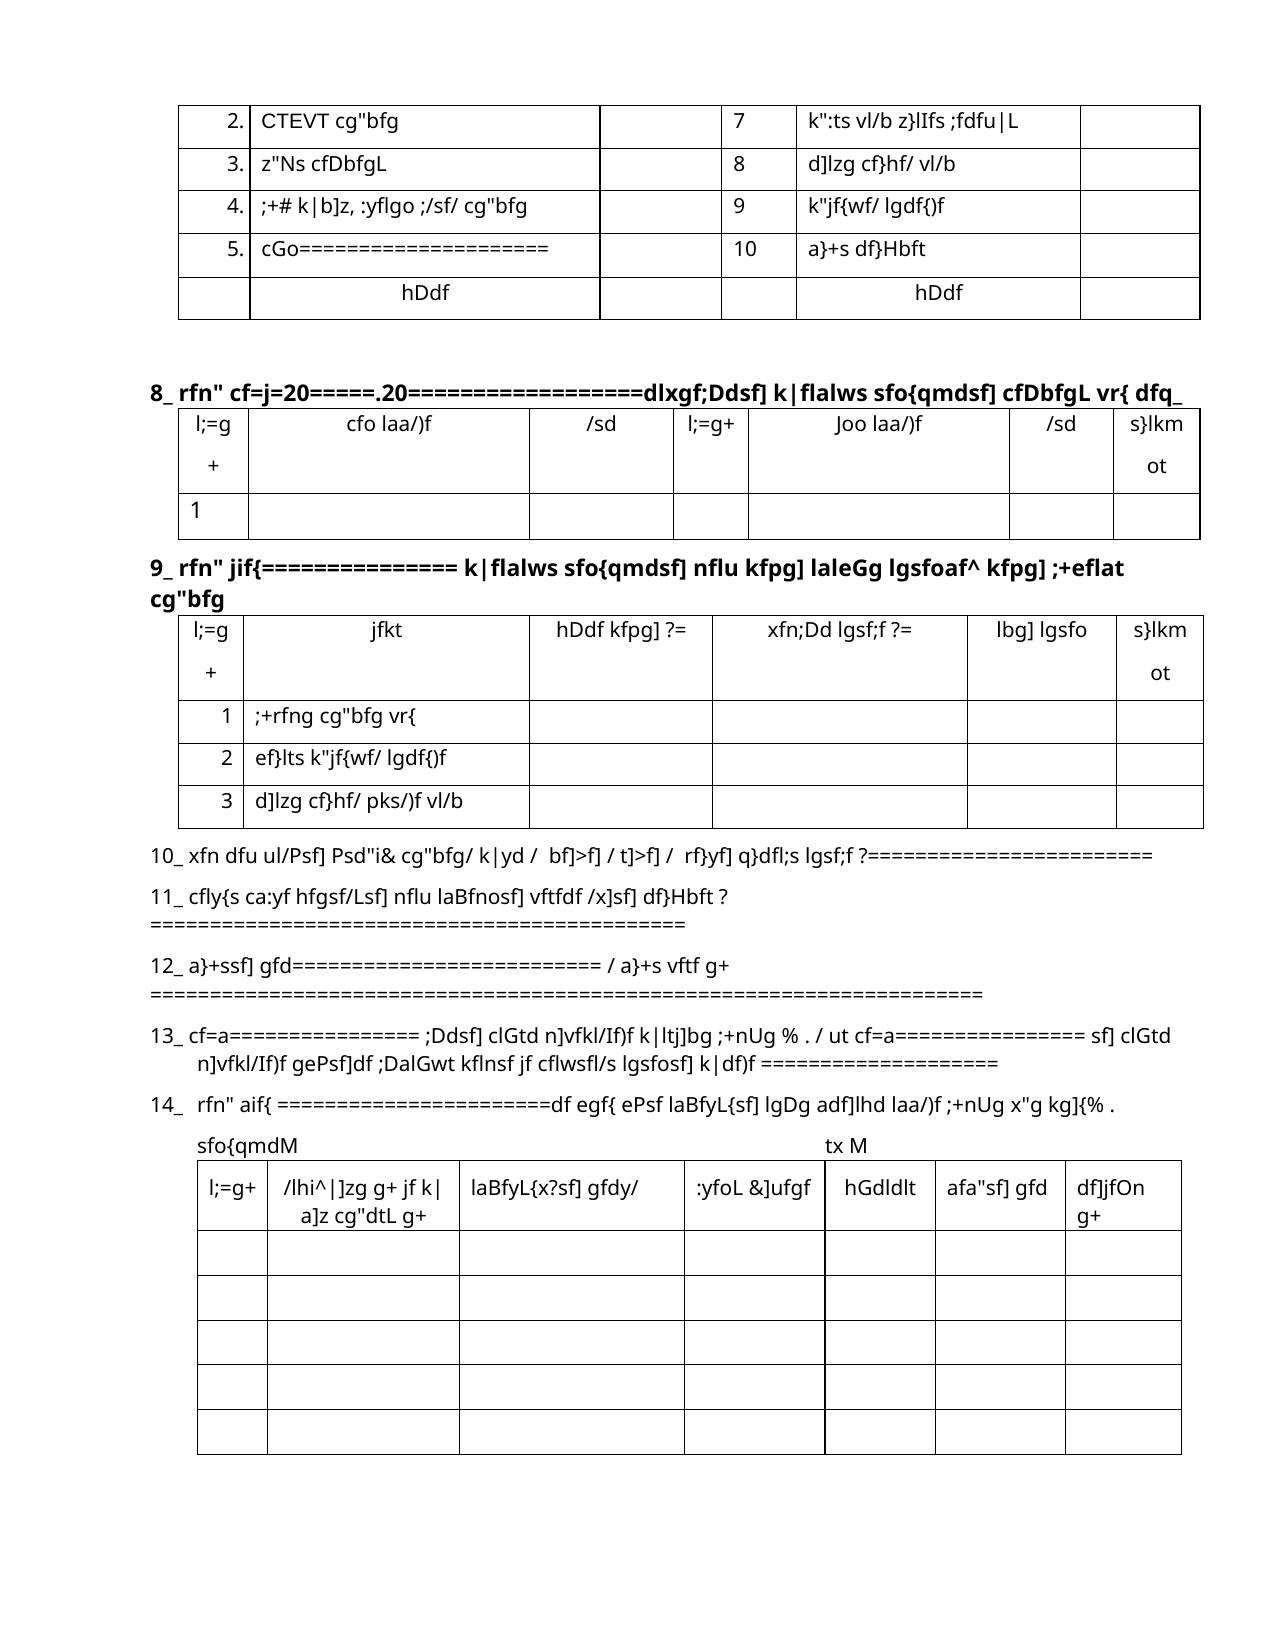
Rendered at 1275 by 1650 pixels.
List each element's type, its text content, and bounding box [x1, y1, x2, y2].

table_cell [826, 1365, 935, 1409]
table_header /sd [1010, 409, 1113, 493]
table_header cfo laa/)f [249, 409, 529, 493]
table_cell [268, 1231, 459, 1275]
text 11_ cfly{s ca:yf hfgsf/Lsf] nflu laBfnosf] vftfdf /x]sf] df}Hbft ?============================================= [150, 882, 1200, 939]
table_cell [1066, 1410, 1181, 1454]
table_cell [1010, 494, 1113, 538]
table_cell [268, 1410, 459, 1454]
table_cell [179, 234, 249, 277]
table_header l;=g+ [674, 409, 748, 493]
table_cell [179, 191, 249, 233]
table_cell [601, 191, 721, 233]
table_header hDdf kfpg] ?= [530, 616, 712, 700]
text 13_ cf=a================ ;Ddsf] clGtd n]vfkl/If)f k|ltj]bg ;+nUg % . / ut cf=a================ sf] clGtd n]vfkl/If)f gePsf]df ;DalGwt kflnsf jf cflwsfl/s lgsfosf] k|df)f ==================== [150, 1021, 1200, 1078]
table_cell [1081, 278, 1199, 319]
table_cell [198, 1231, 267, 1275]
table_cell [1081, 106, 1199, 148]
table_header Joo laa/)f [749, 409, 1009, 493]
table_cell [713, 786, 967, 828]
table_cell [826, 1276, 935, 1319]
table_cell [936, 1321, 1065, 1364]
table_cell k":ts vl/b z}lIfs ;fdfu|L [797, 106, 1080, 148]
table_cell d]lzg cf}hf/ pks/)f vl/b [244, 786, 529, 828]
table_header /lhi^|]zg g+ jf k|a]z cg"dtL g+ [268, 1161, 459, 1230]
table_cell [826, 1231, 935, 1275]
table_cell [968, 786, 1116, 828]
table_cell [1117, 786, 1203, 828]
table_cell [685, 1410, 824, 1454]
table_cell [936, 1410, 1065, 1454]
table_cell ;+rfng cg"bfg vr{ [244, 701, 529, 742]
table_cell [936, 1276, 1065, 1319]
table_cell [198, 1410, 267, 1454]
table_cell [179, 278, 249, 319]
table_cell [1066, 1276, 1181, 1319]
table_header jfkt [244, 616, 529, 700]
table_cell cGo===================== [251, 234, 599, 277]
table_cell hDdf [251, 278, 599, 319]
table_cell 2 [179, 744, 243, 785]
table_cell a}+s df}Hbft [797, 234, 1080, 277]
table_cell 3 [179, 786, 243, 828]
table_cell [685, 1321, 824, 1364]
text 9_ rfn" jif{=============== k|flalws sfo{qmdsf] nflu kfpg] laleGg lgsfoaf^ kfpg] ;+eflat cg"bfg [150, 552, 1200, 614]
table_cell 9 [722, 191, 796, 233]
table_cell [198, 1365, 267, 1409]
table_cell [826, 1321, 935, 1364]
table_header afa"sf] gfd [936, 1161, 1065, 1230]
table_cell [601, 278, 721, 319]
table_cell 8 [722, 149, 796, 190]
table_cell [1081, 149, 1199, 190]
table_header hGdldlt [826, 1161, 935, 1230]
table_header laBfyL{x?sf] gfdy/ [460, 1161, 684, 1230]
table_cell [601, 234, 721, 277]
table_cell [198, 1321, 267, 1364]
table_cell [1114, 494, 1199, 538]
table_cell [713, 744, 967, 785]
table_header l;=g+ [179, 616, 243, 700]
table_cell [936, 1365, 1065, 1409]
table_cell [179, 149, 249, 190]
table_cell [685, 1231, 824, 1275]
text 8_ rfn" cf=j=20=====.20==================dlxgf;Ddsf] k|flalws sfo{qmdsf] cfDbfgL vr{ dfq_ [150, 377, 1200, 408]
table_cell [1066, 1231, 1181, 1275]
table_header l;=g+ [179, 409, 248, 493]
table_cell [530, 786, 712, 828]
table_cell [460, 1410, 684, 1454]
table_header /sd [530, 409, 673, 493]
table_cell [530, 744, 712, 785]
table_cell d]lzg cf}hf/ vl/b [797, 149, 1080, 190]
table_cell [268, 1321, 459, 1364]
table_cell [749, 494, 1009, 538]
table_cell [685, 1365, 824, 1409]
table_header l;=g+ [198, 1161, 267, 1230]
table_cell [530, 701, 712, 742]
table_cell [460, 1321, 684, 1364]
table_cell 1 [179, 701, 243, 742]
table_cell z"Ns cfDbfgL [251, 149, 599, 190]
table_cell [198, 1276, 267, 1319]
table_cell [968, 701, 1116, 742]
table_cell ;+# k|b]z, :yflgo ;/sf/ cg"bfg [251, 191, 599, 233]
table_header :yfoL &]ufgf [685, 1161, 824, 1230]
table_cell [268, 1276, 459, 1319]
table_header lbg] lgsfo [968, 616, 1116, 700]
table_cell [601, 149, 721, 190]
table_cell hDdf [797, 278, 1080, 319]
text 10_ xfn dfu ul/Psf] Psd"i& cg"bfg/ k|yd / bf]>f] / t]>f] / rf}yf] q}dfl;s lgsf;f ?======================== [150, 841, 1200, 869]
table_cell [1066, 1365, 1181, 1409]
table_cell [460, 1365, 684, 1409]
table_cell [936, 1231, 1065, 1275]
table_cell 10 [722, 234, 796, 277]
table_cell [249, 494, 529, 538]
table_cell [460, 1276, 684, 1319]
table_cell [179, 106, 249, 148]
table_cell [685, 1276, 824, 1319]
table_cell [722, 278, 796, 319]
table_cell [713, 701, 967, 742]
table_cell [674, 494, 748, 538]
table_cell [968, 744, 1116, 785]
table_cell [1081, 191, 1199, 233]
table_cell [1066, 1321, 1181, 1364]
table_cell [1117, 701, 1203, 742]
table_cell [826, 1410, 935, 1454]
table_header xfn;Dd lgsf;f ?= [713, 616, 967, 700]
table_cell 1 [179, 494, 248, 538]
table_cell [1117, 744, 1203, 785]
text 12_ a}+ssf] gfd========================== / a}+s vftf g+ ====================================================================== [150, 951, 1200, 1008]
text sfo{qmdM tx M [197, 1131, 1200, 1159]
text 14_ rfn" aif{ =======================df egf{ ePsf laBfyL{sf] lgDg adf]lhd laa/)f ;+nUg x"g kg]{% . [150, 1090, 1200, 1119]
table_cell CTEVT cg"bfg [251, 106, 599, 148]
table_header df]jfOn g+ [1066, 1161, 1181, 1230]
table_cell 7 [722, 106, 796, 148]
table_cell [268, 1365, 459, 1409]
table_cell [530, 494, 673, 538]
table_header s}lkmot [1114, 409, 1199, 493]
table_cell [601, 106, 721, 148]
table_cell [1081, 234, 1199, 277]
table_cell [460, 1231, 684, 1275]
table_cell k"jf{wf/ lgdf{)f [797, 191, 1080, 233]
table_header s}lkmot [1117, 616, 1203, 700]
table_cell ef}lts k"jf{wf/ lgdf{)f [244, 744, 529, 785]
